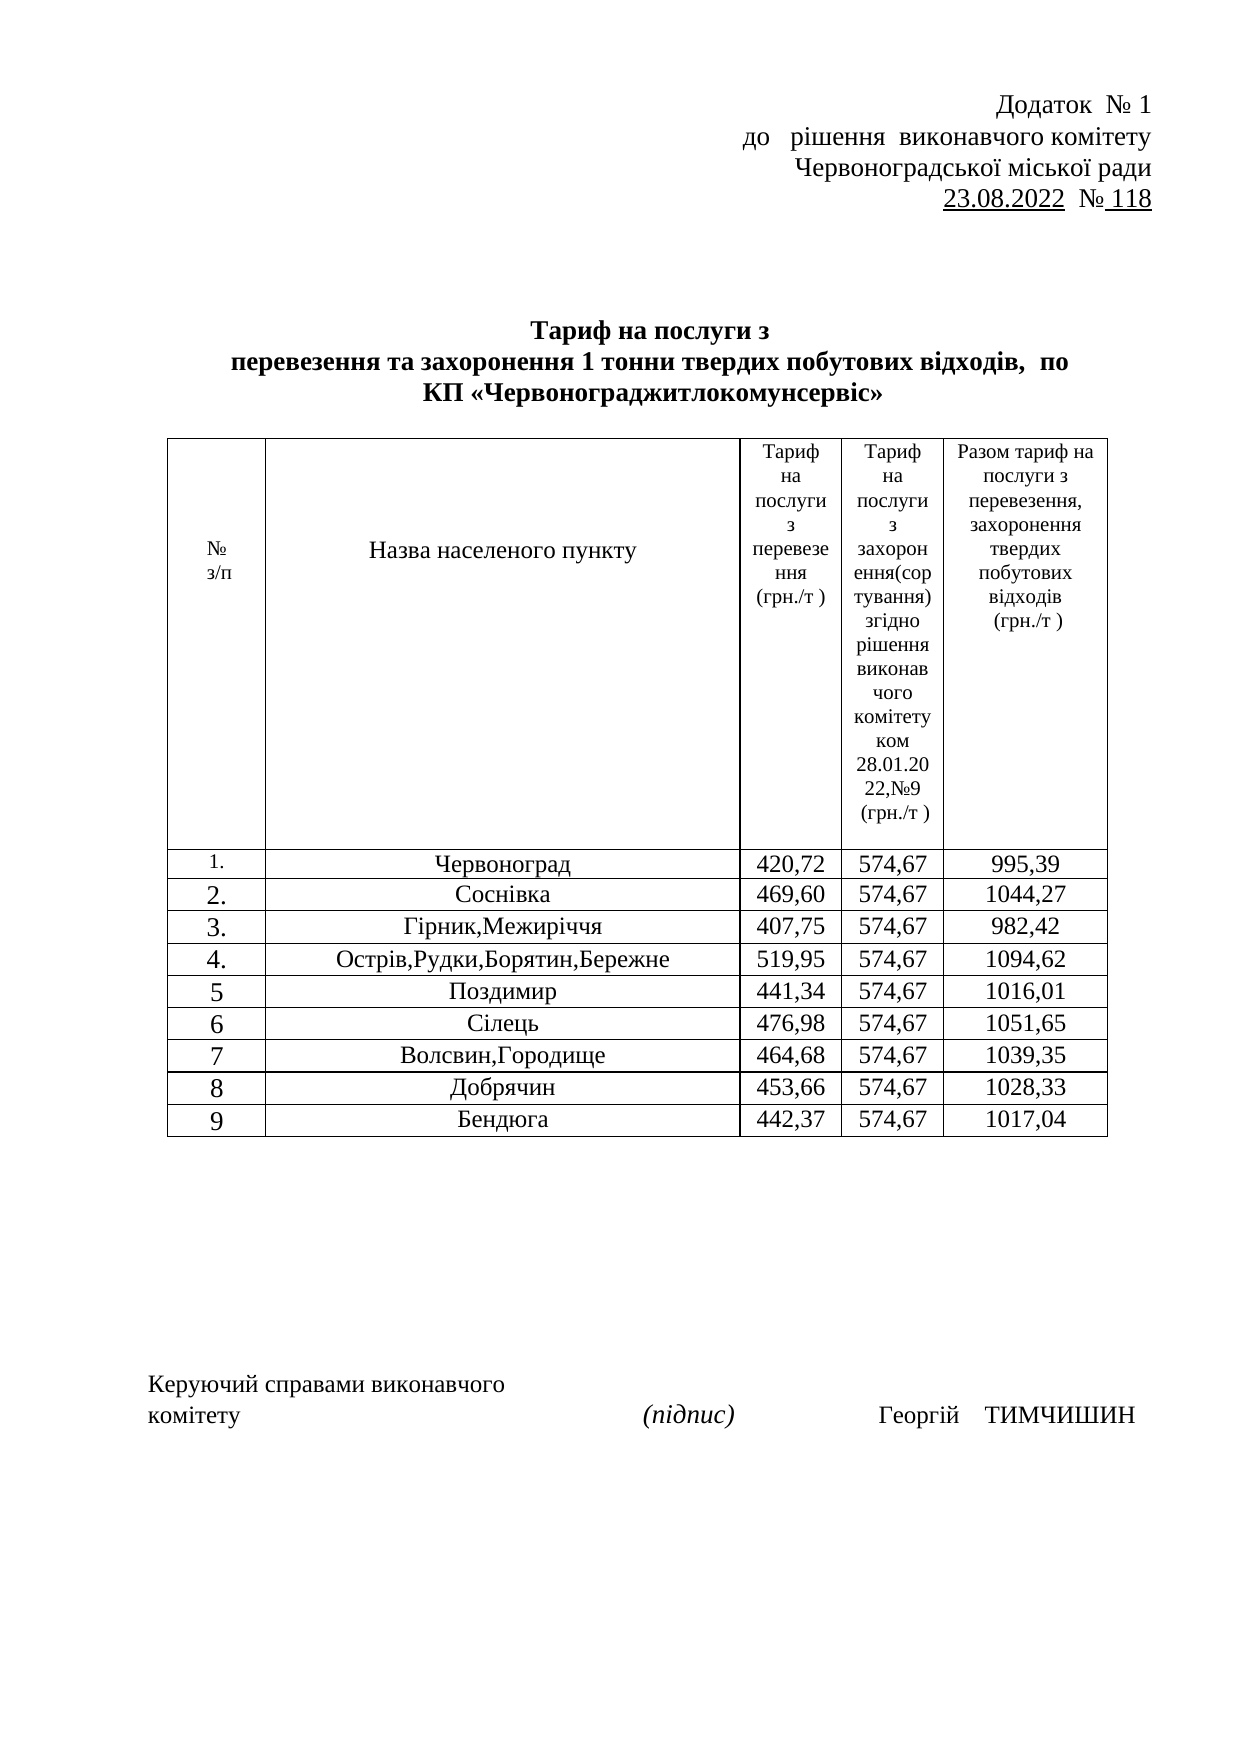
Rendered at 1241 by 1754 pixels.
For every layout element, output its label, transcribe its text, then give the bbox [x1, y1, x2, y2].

text Додаток № 1 [148, 88, 1152, 120]
table_cell Поздимир [266, 976, 739, 1007]
table_cell 3. [168, 911, 265, 943]
table_cell 7 [168, 1040, 265, 1071]
table_cell 2. [168, 879, 265, 910]
table_cell 1044,27 [944, 879, 1107, 910]
table_cell 574,67 [842, 1105, 943, 1136]
table_cell 1. [168, 850, 265, 878]
table_cell 441,34 [741, 976, 841, 1007]
table_cell 1017,04 [944, 1105, 1107, 1136]
table_cell 574,67 [842, 911, 943, 943]
text до рішення виконавчого комітету [148, 120, 1152, 151]
table_cell 519,95 [741, 944, 841, 975]
table_cell Добрячин [266, 1073, 739, 1103]
table_header Тариф на послуги з перевезення (грн./т ) [741, 439, 841, 848]
table_cell 574,67 [842, 850, 943, 878]
table_cell 6 [168, 1008, 265, 1039]
table_cell 1051,65 [944, 1008, 1107, 1039]
table_cell 4. [168, 944, 265, 975]
text 23.08.2022 № 118 [148, 182, 1152, 213]
table_cell 420,72 [741, 850, 841, 878]
table_cell 574,67 [842, 976, 943, 1007]
text комітету (підпис) Георгій ТИМЧИШИН [148, 1398, 1152, 1429]
table_cell Бендюга [266, 1105, 739, 1136]
table_cell 469,60 [741, 879, 841, 910]
text Керуючий справами виконавчого [148, 1369, 1152, 1398]
table_cell 442,37 [741, 1105, 841, 1136]
table_cell 982,42 [944, 911, 1107, 943]
table_cell Гірник,Межиріччя [266, 911, 739, 943]
table_header Назва населеного пункту [266, 439, 739, 848]
table_header Тариф на послуги з захоронення(сортування)згідно рішення виконавчого комітету ком 28.01.2022,№9 (грн./т ) [842, 439, 943, 848]
table_cell 1028,33 [944, 1073, 1107, 1103]
table_cell 464,68 [741, 1040, 841, 1071]
table_cell 1016,01 [944, 976, 1107, 1007]
table_cell 9 [168, 1105, 265, 1136]
table_cell 8 [168, 1073, 265, 1103]
text КП «Червонограджитлокомунсервіс» [148, 376, 1152, 407]
table_cell Острів,Рудки,Борятин,Бережне [266, 944, 739, 975]
table_cell Сілець [266, 1008, 739, 1039]
table_cell 574,67 [842, 1073, 943, 1103]
table_cell 995,39 [944, 850, 1107, 878]
table_header № з/п [168, 439, 265, 848]
table_cell 574,67 [842, 1040, 943, 1071]
table_cell 407,75 [741, 911, 841, 943]
table_cell Червоноград [266, 850, 739, 878]
table_cell 1094,62 [944, 944, 1107, 975]
text Тариф на послуги з [148, 314, 1152, 345]
table_header Разом тариф на послуги з перевезення, захоронення твердих побутових відходів (грн./т ) [944, 439, 1107, 848]
table_cell 574,67 [842, 879, 943, 910]
table_cell 453,66 [741, 1073, 841, 1103]
table_cell 574,67 [842, 944, 943, 975]
text Червоноградської міської ради [148, 151, 1152, 182]
text перевезення та захоронення 1 тонни твердих побутових відходів, по [148, 345, 1152, 376]
table_cell Соснівка [266, 879, 739, 910]
table_cell Волсвин,Городище [266, 1040, 739, 1071]
table_cell 574,67 [842, 1008, 943, 1039]
table_cell 476,98 [741, 1008, 841, 1039]
table_cell 5 [168, 976, 265, 1007]
table_cell 1039,35 [944, 1040, 1107, 1071]
